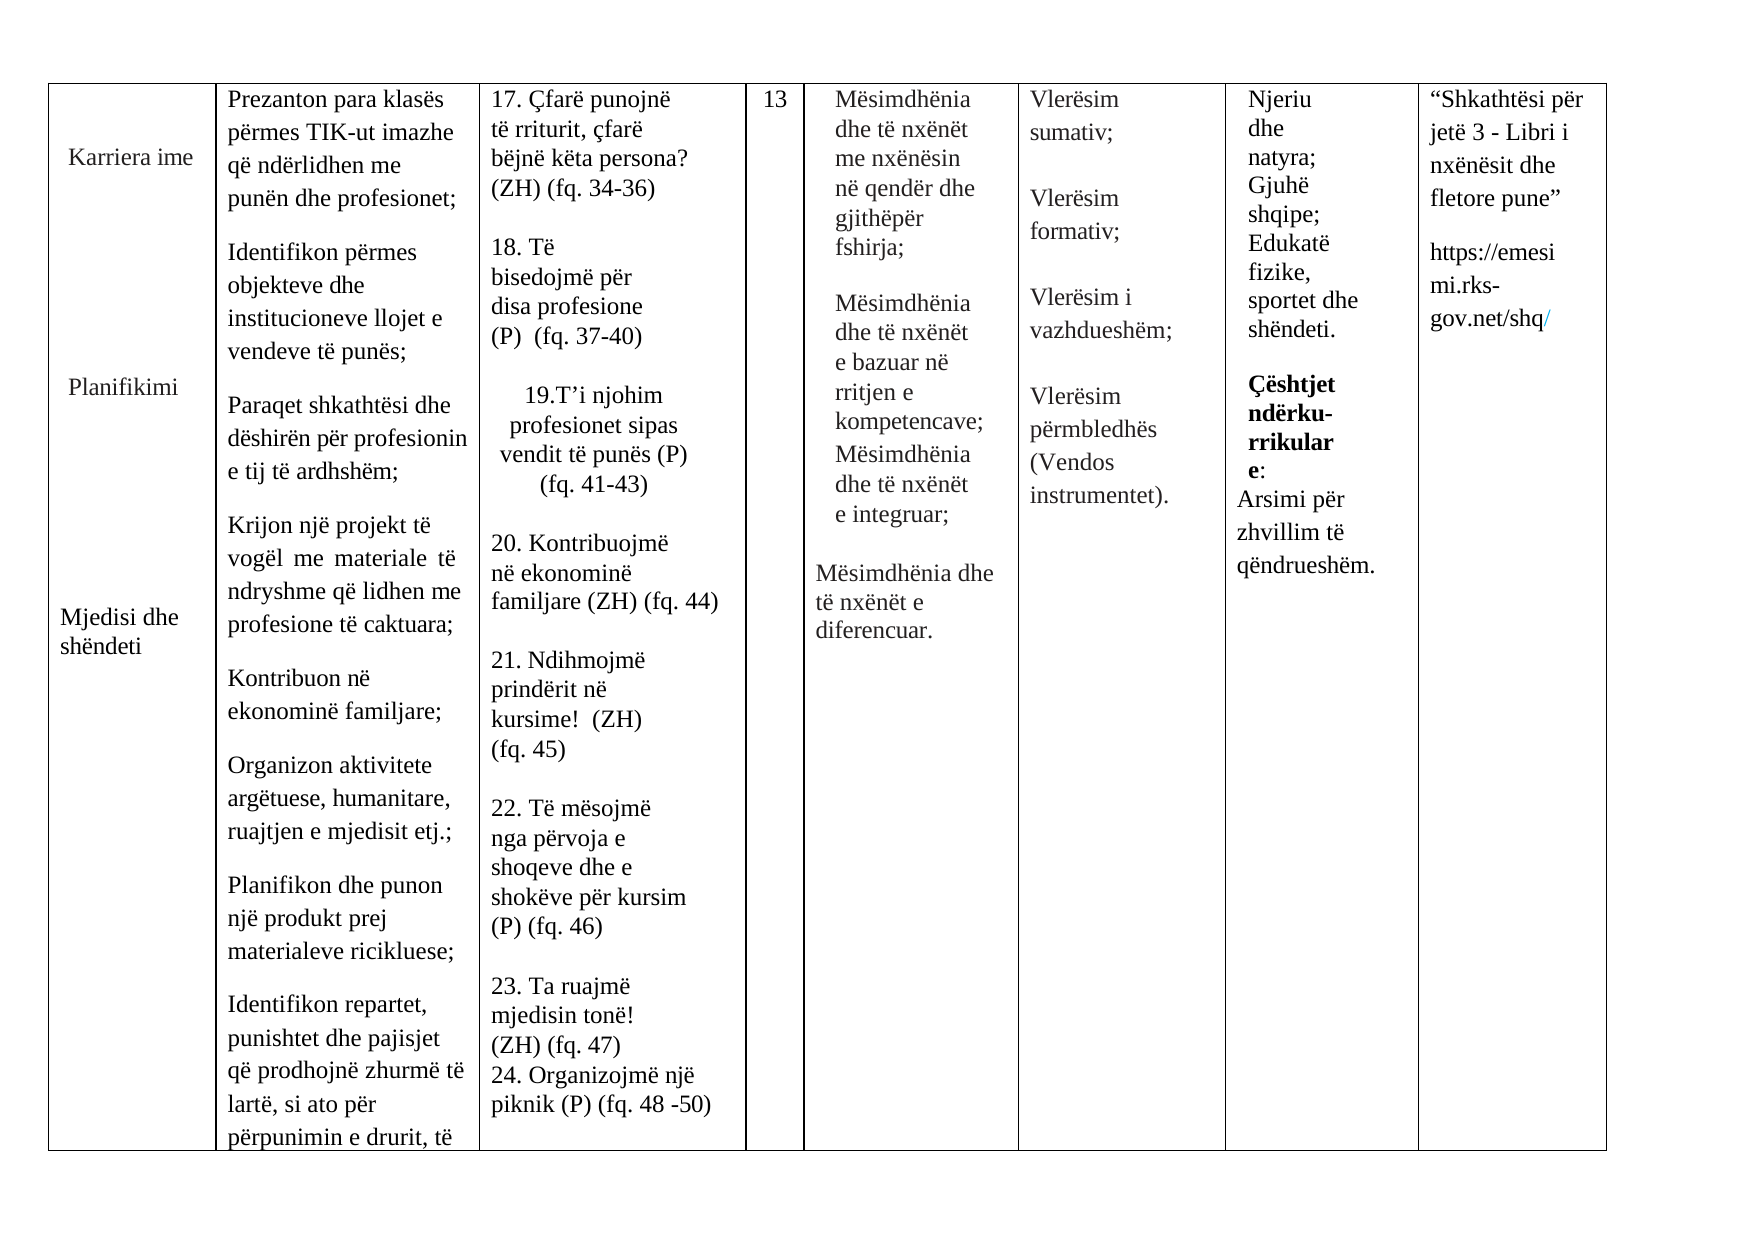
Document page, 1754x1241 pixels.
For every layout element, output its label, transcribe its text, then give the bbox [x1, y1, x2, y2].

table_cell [480, 84, 745, 1150]
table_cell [49, 84, 215, 1150]
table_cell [217, 84, 479, 1150]
table_cell 13 [747, 84, 803, 1150]
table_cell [1419, 84, 1606, 1150]
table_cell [805, 84, 1018, 1150]
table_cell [1226, 84, 1418, 1150]
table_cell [1019, 84, 1225, 1150]
